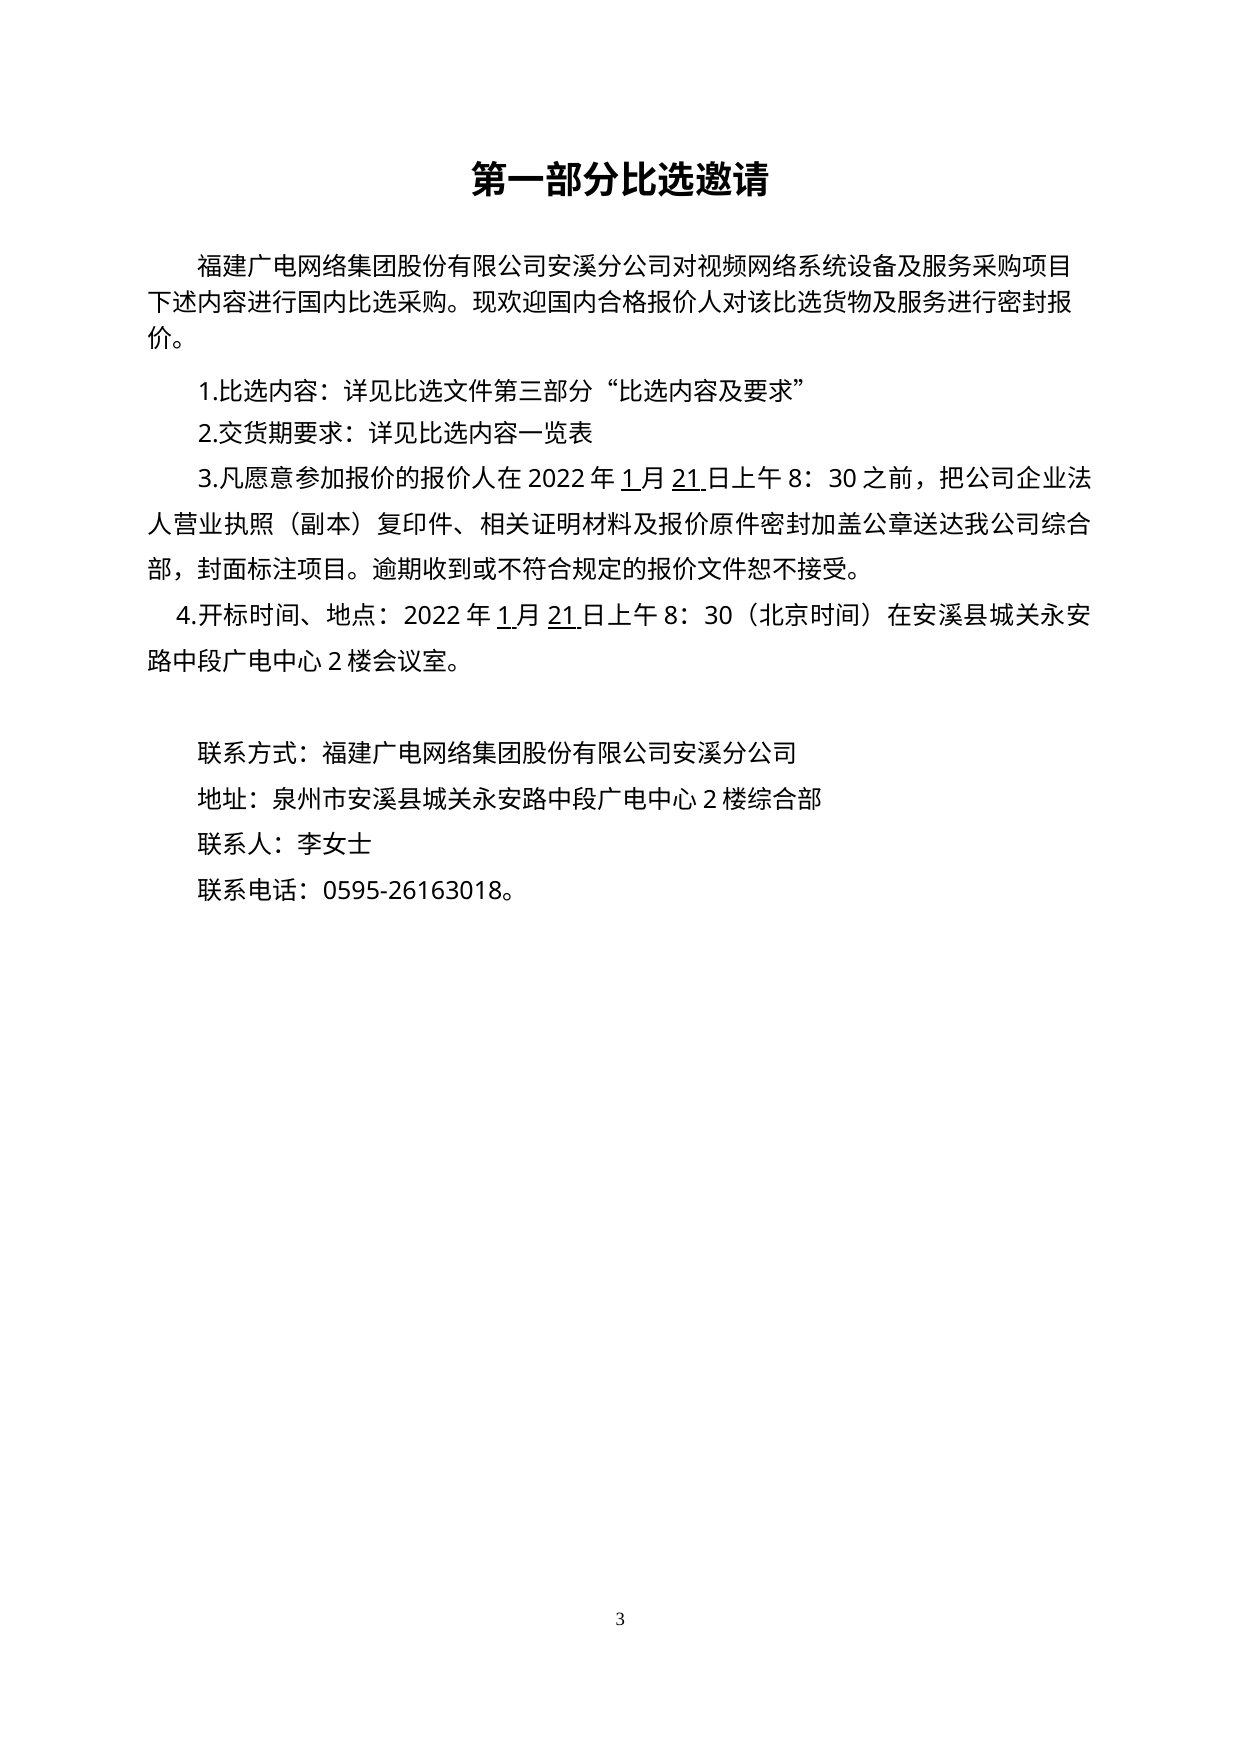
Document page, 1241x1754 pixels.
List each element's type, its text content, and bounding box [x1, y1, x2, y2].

text 2.交货期要求：详见比选内容一览表 [148, 409, 1092, 451]
text 联系人：李女士 [148, 817, 1092, 863]
text 联系方式：福建广电网络集团股份有限公司安溪分公司 [148, 726, 1092, 771]
text 1.比选内容：详见比选文件第三部分“比选内容及要求” [148, 367, 1092, 409]
text 地址：泉州市安溪县城关永安路中段广电中心2楼综合部 [148, 771, 1092, 817]
text 联系电话：0595-26163018。 [148, 863, 1092, 909]
text 4.开标时间、地点：2022年1月21日上午8：30（北京时间）在安溪县城关永安路中段广电中心2楼会议室。 [148, 588, 1092, 680]
text 福建广电网络集团股份有限公司安溪分公司对视频网络系统设备及服务采购项目下述内容进行国内比选采购。现欢迎国内合格报价人对该比选货物及服务进行密封报价。 [148, 246, 1092, 355]
text 第一部分比选邀请 [148, 150, 1092, 204]
text 3.凡愿意参加报价的报价人在2022年1月21日上午8：30之前，把公司企业法人营业执照（副本）复印件、相关证明材料及报价原件密封加盖公章送达我公司综合部，封面标注项目。逾期收到或不符合规定的报价文件恕不接受。 [148, 451, 1092, 588]
